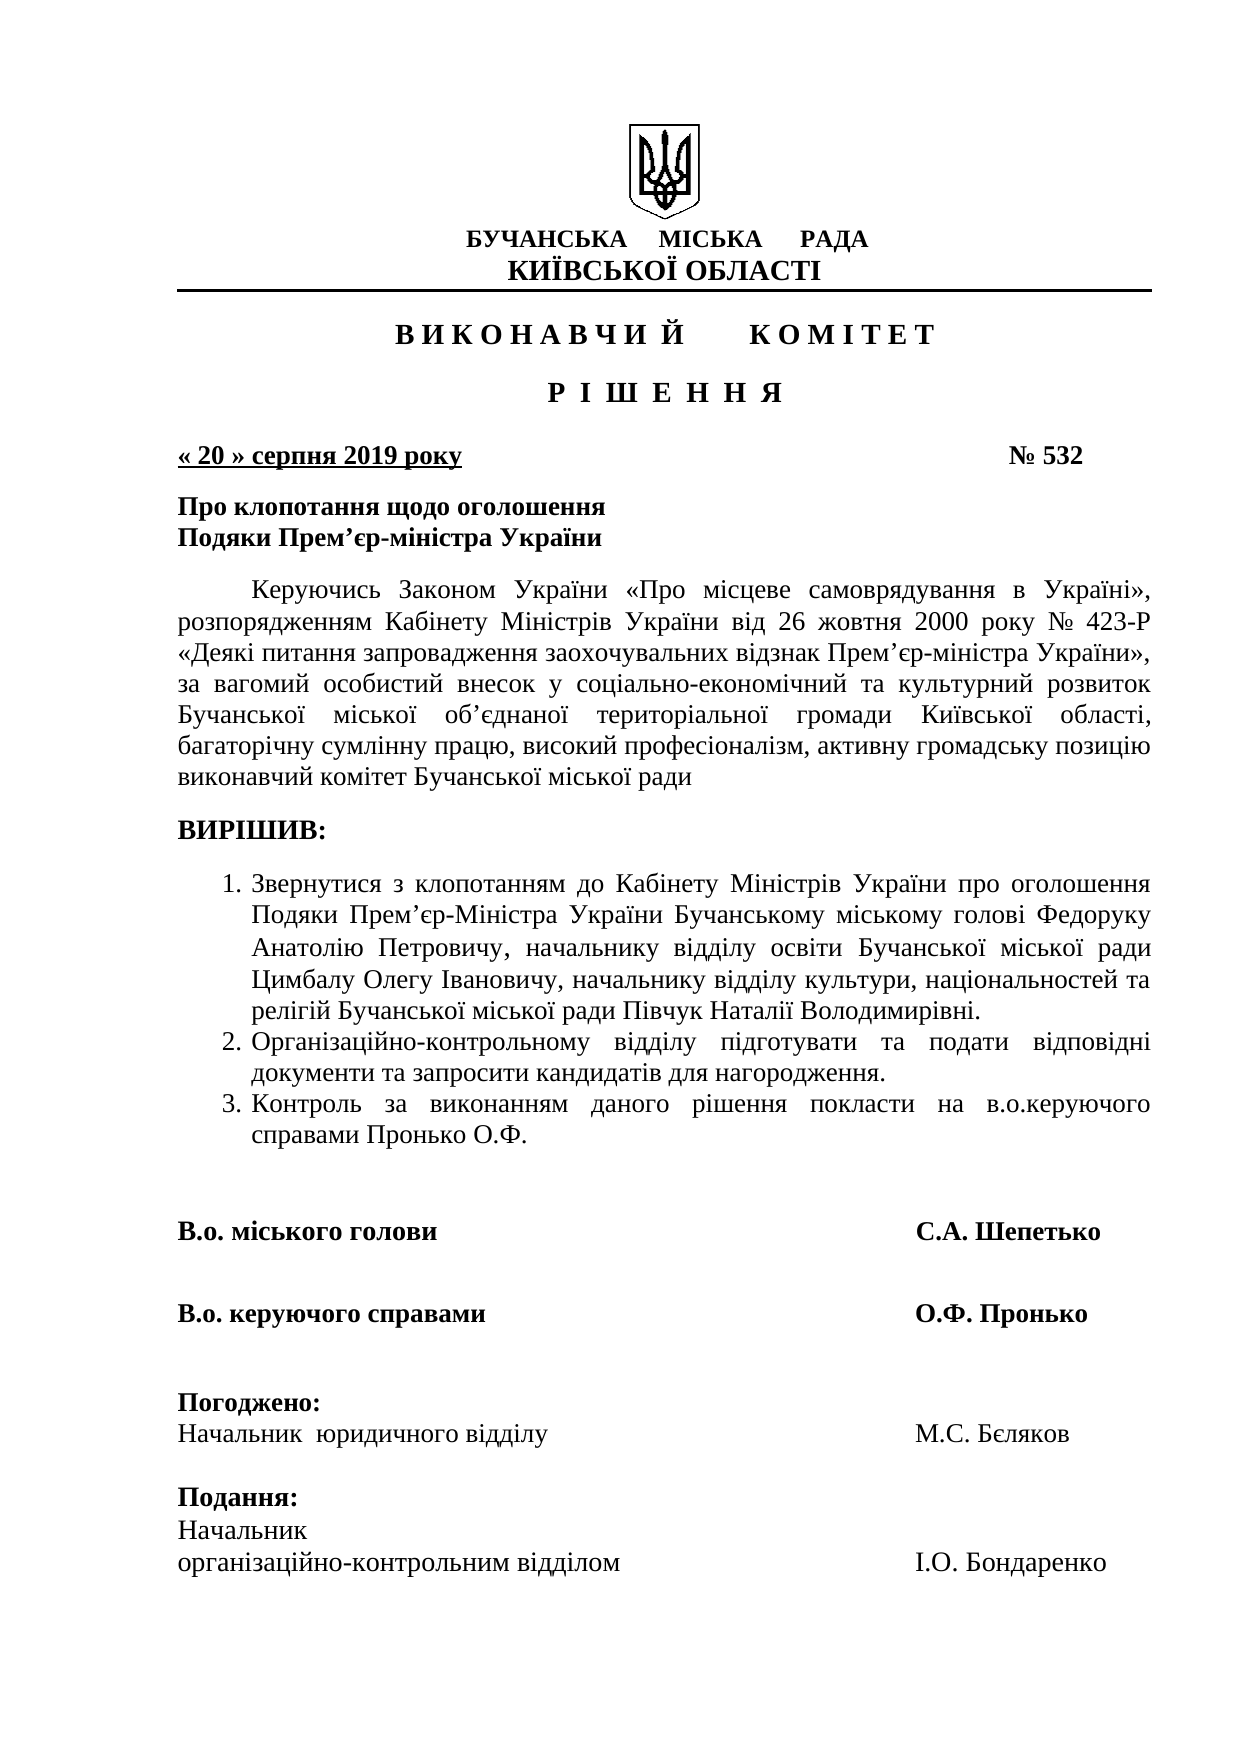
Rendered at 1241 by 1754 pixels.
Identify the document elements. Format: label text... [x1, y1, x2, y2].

list Звернутися з клопотанням до Кабінету Міністрів України про оголошення Подяки Прем’єр-Міністра України Бучанському міському голові Федоруку Анатолію Петровичу, начальнику відділу освіти Бучанської міської ради Цимбалу Олегу Івановичу, начальнику відділу культури, національностей та релігій Бучанської міської ради Півчук Наталії Володимирівні. [222, 867, 1152, 1025]
list Організаційно-контрольному відділу підготувати та подати відповідні документи та запросити кандидатів для нагородження. [222, 1025, 1152, 1087]
text « 20 » серпня 2019 року № 532 [177, 439, 1152, 470]
text Р І Ш Е Н Н Я [177, 375, 1152, 409]
text Подання: [177, 1480, 1152, 1513]
text ВИРІШИВ: [177, 813, 1152, 845]
text Начальник юридичного відділу М.С. Бєляков [177, 1417, 1152, 1448]
text Подяки Прем’єр-міністра України [177, 521, 1152, 552]
text організаційно-контрольним відділом І.О. Бондаренко [177, 1545, 1152, 1578]
text Керуючись Законом України «Про місцеве самоврядування в Україні», розпорядженням Кабінету Міністрів України від 26 жовтня 2000 року № 423-Р «Деякі питання запровадження заохочувальних відзнак Прем’єр-міністра України», за вагомий особистий внесок у соціально-економічний та культурний розвиток Бучанської міської об’єднаної територіальної громади Київської області, багаторічну сумлінну працю, високий професіоналізм, активну громадську позицію виконавчий комітет Бучанської міської ради [177, 573, 1152, 791]
text Начальник [177, 1513, 1152, 1545]
list Контроль за виконанням даного рішення покласти на в.о.керуючого справами Пронько О.Ф. [222, 1087, 1152, 1150]
text Погоджено: [177, 1386, 1152, 1417]
text В.о. міського голови С.А. Шепетько [177, 1214, 1152, 1247]
text Про клопотання щодо оголошення [177, 489, 1152, 521]
text В И К О Н А В Ч И Й К О М І Т Е Т [177, 317, 1152, 350]
text В.о. керуючого справами О.Ф. Пронько [177, 1297, 1152, 1328]
text КИЇВСЬКОЇ ОБЛАСТІ [177, 253, 1152, 289]
text БУЧАНСЬКА МІСЬКА РАДА [183, 224, 1152, 253]
